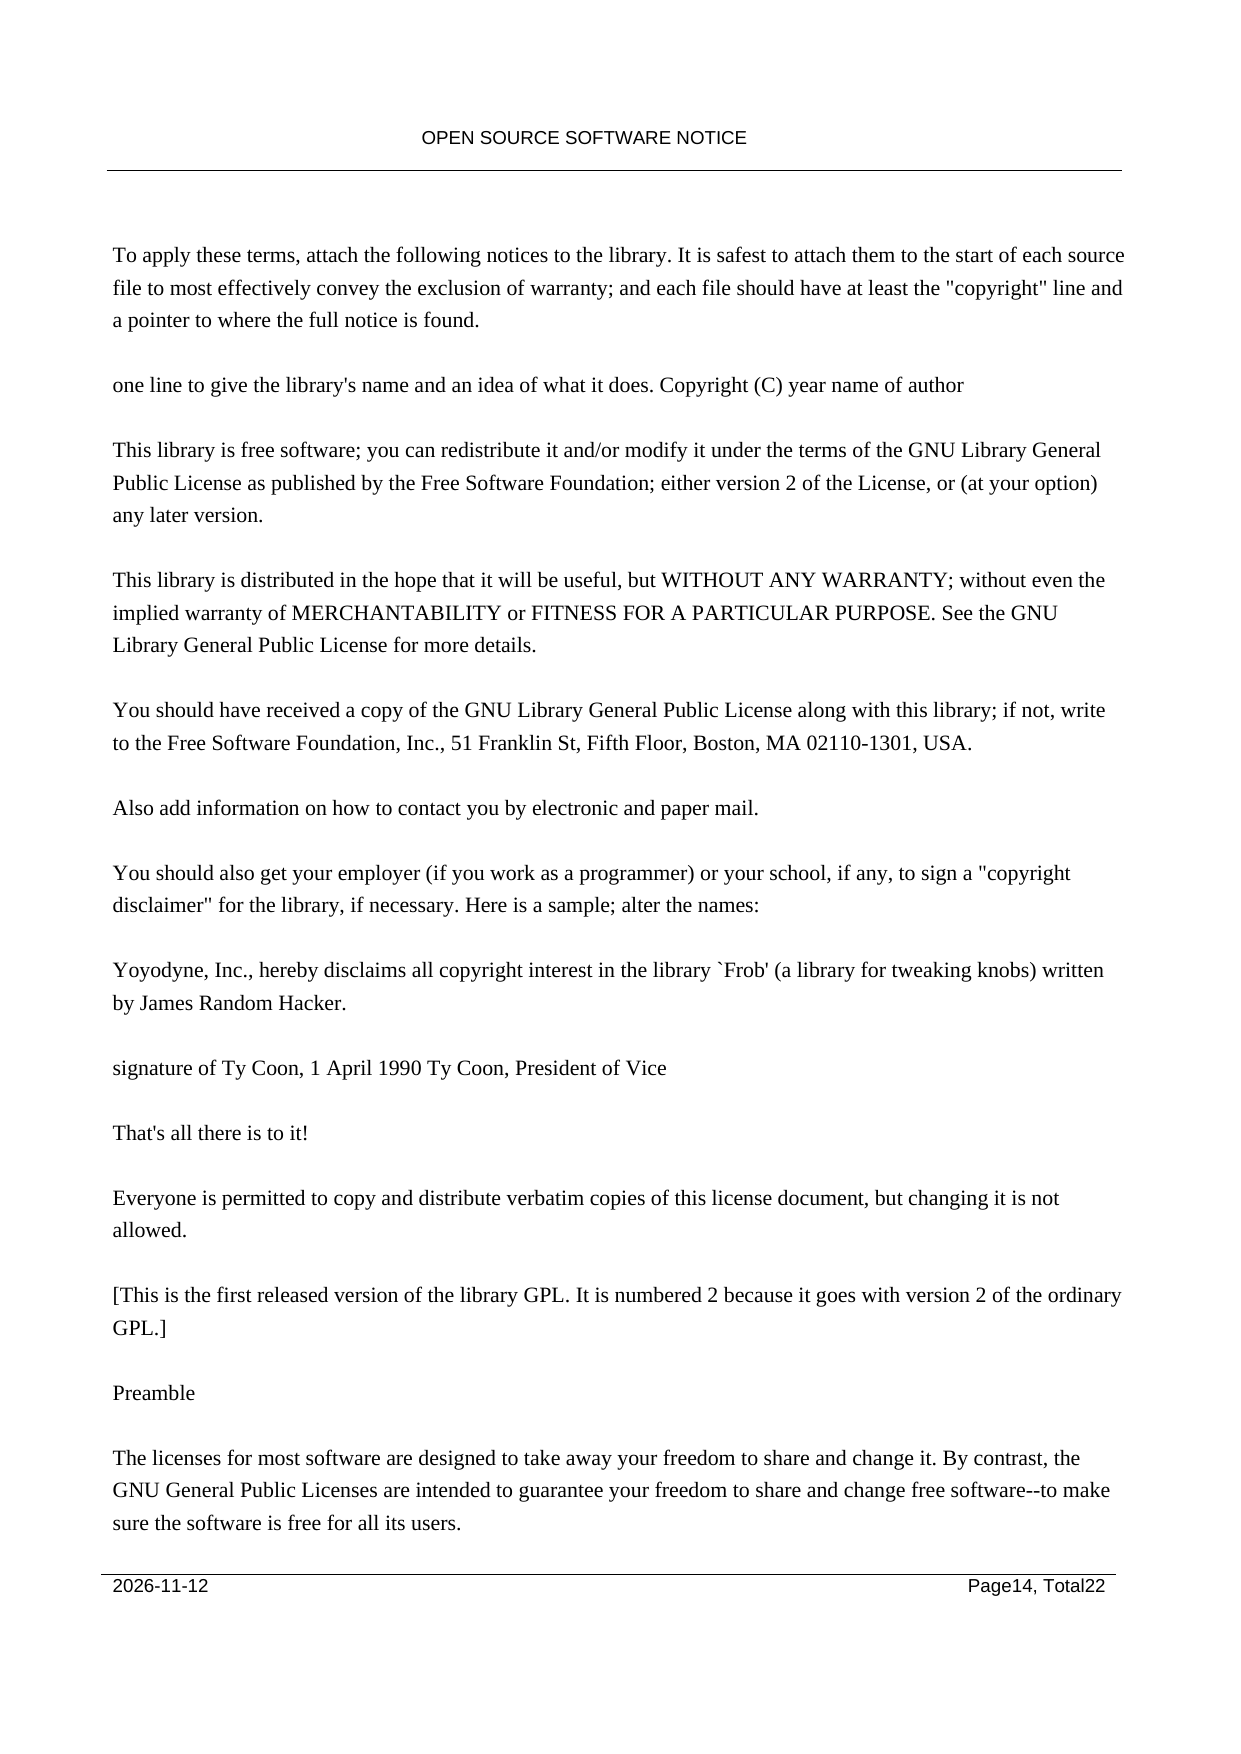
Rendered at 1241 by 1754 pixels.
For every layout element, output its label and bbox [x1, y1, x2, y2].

text [112, 206, 1128, 1539]
